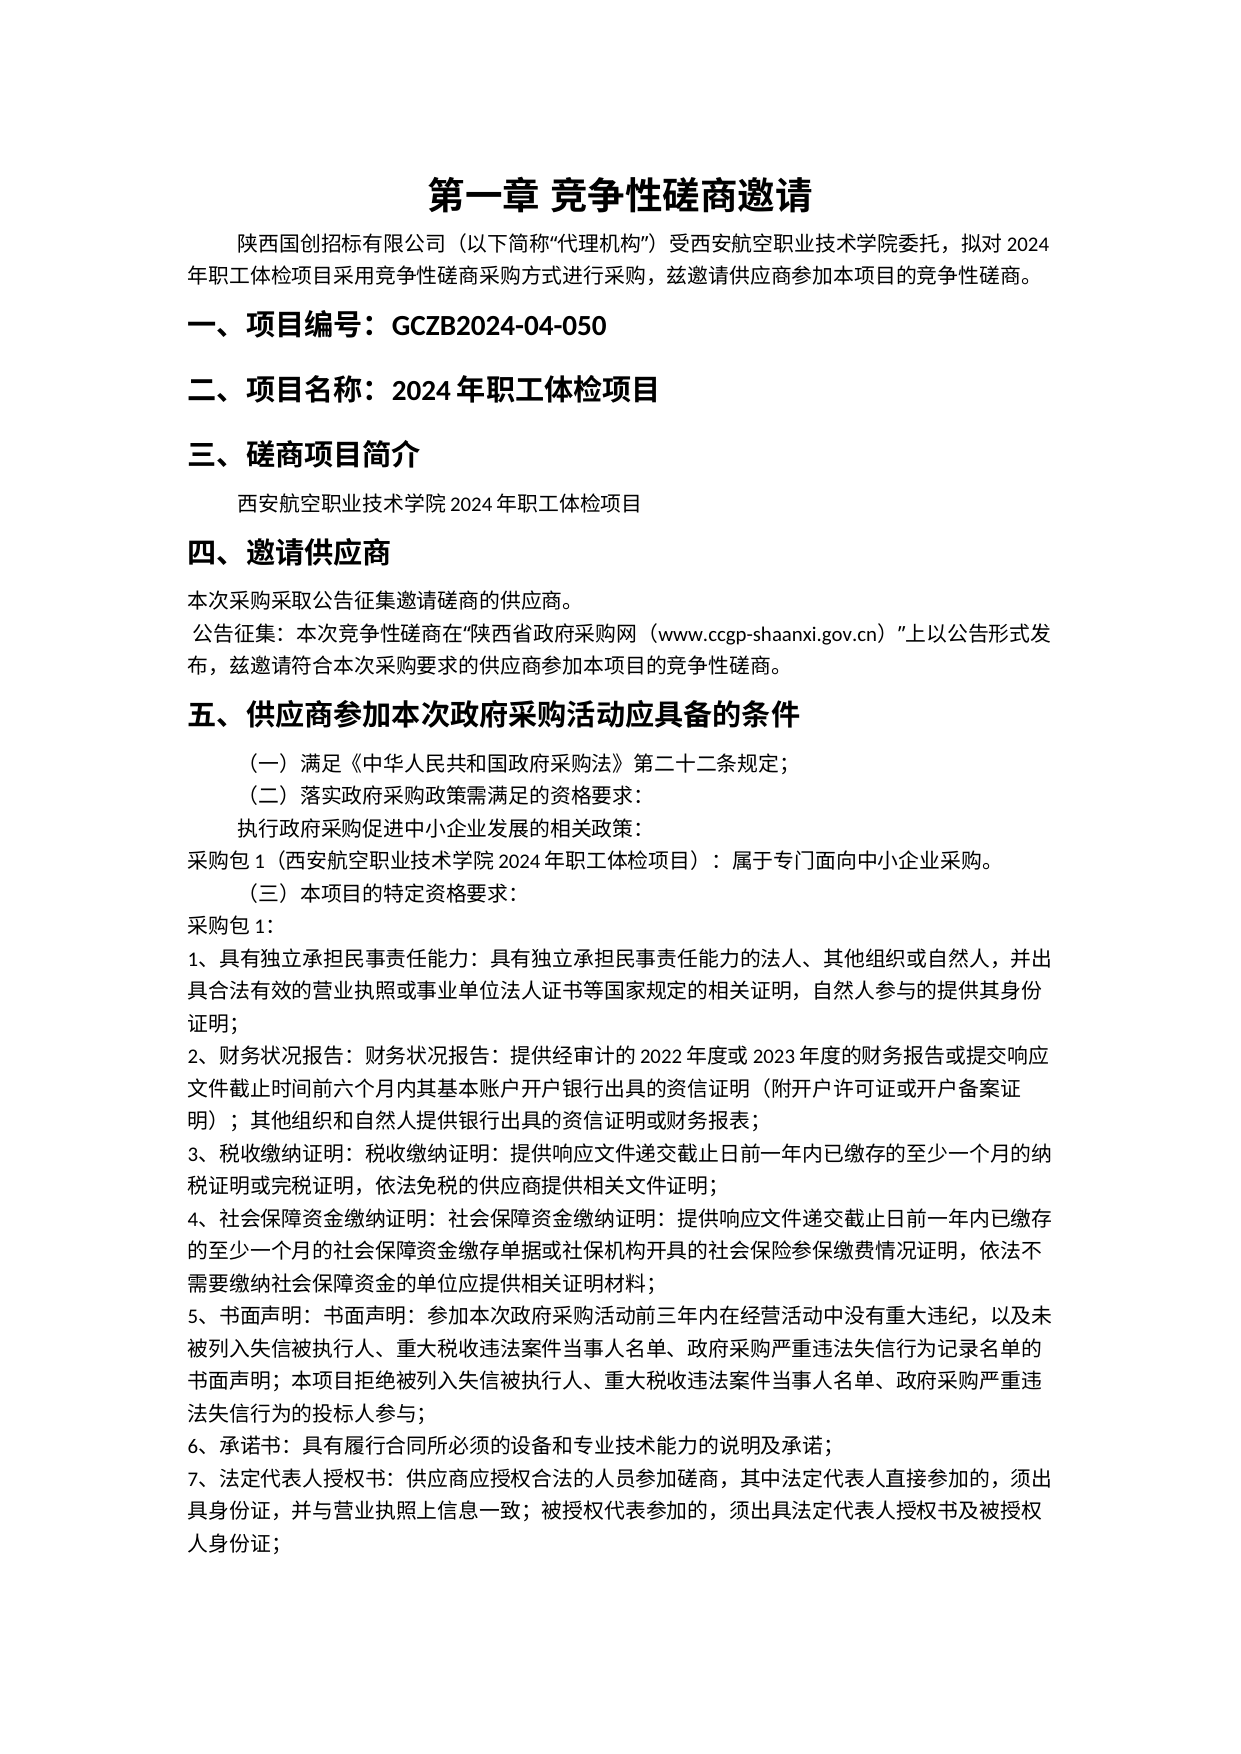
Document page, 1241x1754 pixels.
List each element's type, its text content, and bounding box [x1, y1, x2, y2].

text （二）落实政府采购政策需满足的资格要求： [187, 779, 1053, 812]
text 3、税收缴纳证明：税收缴纳证明：提供响应文件递交截止日前一年内已缴存的至少一个月的纳税证明或完税证明，依法免税的供应商提供相关文件证明； [187, 1137, 1053, 1202]
text 公告征集：本次竞争性磋商在“陕西省政府采购网（www.ccgp-shaanxi.gov.cn）”上以公告形式发布，兹邀请符合本次采购要求的供应商参加本项目的竞争性磋商。 [187, 617, 1053, 682]
text 4、社会保障资金缴纳证明：社会保障资金缴纳证明：提供响应文件递交截止日前一年内已缴存的至少一个月的社会保障资金缴存单据或社保机构开具的社会保险参保缴费情况证明，依法不需要缴纳社会保障资金的单位应提供相关证明材料； [187, 1202, 1053, 1299]
text 6、承诺书：具有履行合同所必须的设备和专业技术能力的说明及承诺； [187, 1429, 1053, 1462]
text 5、书面声明：书面声明：参加本次政府采购活动前三年内在经营活动中没有重大违纪，以及未被列入失信被执行人、重大税收违法案件当事人名单、政府采购严重违法失信行为记录名单的书面声明；本项目拒绝被列入失信被执行人、重大税收违法案件当事人名单、政府采购严重违法失信行为的投标人参与； [187, 1299, 1053, 1429]
text 四、邀请供应商 [187, 519, 1053, 584]
text 7、法定代表人授权书：供应商应授权合法的人员参加磋商，其中法定代表人直接参加的，须出具身份证，并与营业执照上信息一致；被授权代表参加的，须出具法定代表人授权书及被授权人身份证； [187, 1462, 1053, 1559]
text （三）本项目的特定资格要求： [187, 877, 1053, 909]
text 西安航空职业技术学院2024年职工体检项目 [187, 487, 1053, 519]
text 五、供应商参加本次政府采购活动应具备的条件 [187, 682, 1053, 747]
text 本次采购采取公告征集邀请磋商的供应商。 [187, 584, 1053, 617]
text 采购包1： [187, 909, 1053, 942]
text 2、财务状况报告：财务状况报告：提供经审计的2022年度或2023年度的财务报告或提交响应文件截止时间前六个月内其基本账户开户银行出具的资信证明（附开户许可证或开户备案证明）；其他组织和自然人提供银行出具的资信证明或财务报表； [187, 1039, 1053, 1137]
text 三、磋商项目简介 [187, 422, 1053, 487]
text 二、项目名称：2024年职工体检项目 [187, 357, 1053, 422]
text 执行政府采购促进中小企业发展的相关政策： [187, 812, 1053, 844]
text 采购包1（西安航空职业技术学院2024年职工体检项目）：属于专门面向中小企业采购。 [187, 844, 1053, 877]
text 1、具有独立承担民事责任能力：具有独立承担民事责任能力的法人、其他组织或自然人，并出具合法有效的营业执照或事业单位法人证书等国家规定的相关证明，自然人参与的提供其身份证明； [187, 942, 1053, 1039]
text （一）满足《中华人民共和国政府采购法》第二十二条规定； [187, 747, 1053, 779]
text 陕西国创招标有限公司（以下简称“代理机构”）受西安航空职业技术学院委托，拟对2024年职工体检项目采用竞争性磋商采购方式进行采购，兹邀请供应商参加本项目的竞争性磋商。 [187, 227, 1053, 292]
text 一、项目编号：GCZB2024-04-050 [187, 292, 1053, 357]
text 第一章 竞争性磋商邀请 [187, 162, 1053, 227]
